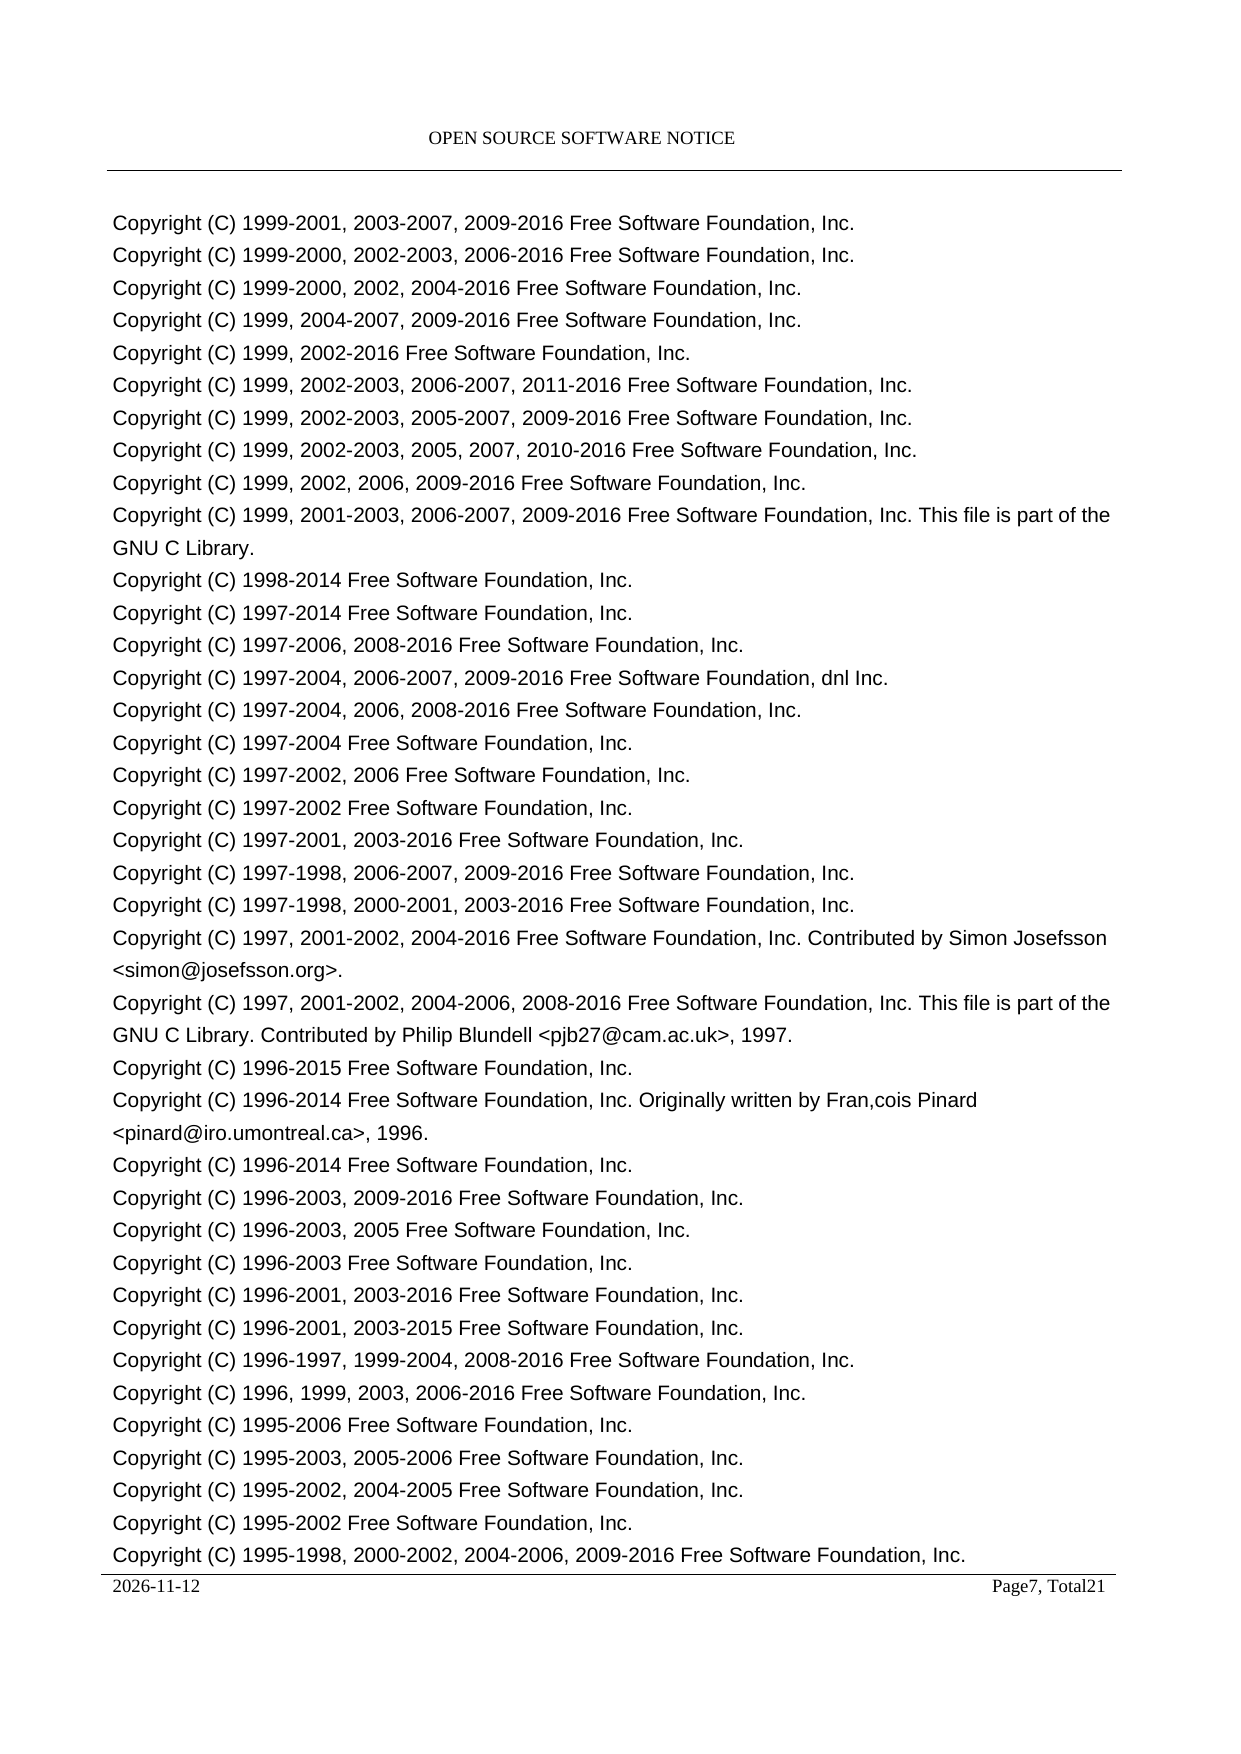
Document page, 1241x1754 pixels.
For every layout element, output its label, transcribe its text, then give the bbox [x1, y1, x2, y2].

text Copyright (C) 1995-2006 Free Software Foundation, Inc. [112, 1409, 1128, 1441]
text Copyright (C) 1996-2003, 2005 Free Software Foundation, Inc. [112, 1214, 1128, 1246]
text Copyright (C) 1995-2002 Free Software Foundation, Inc. [112, 1506, 1128, 1539]
text Copyright (C) 1996-2003, 2009-2016 Free Software Foundation, Inc. [112, 1181, 1128, 1214]
text Copyright (C) 1996, 1999, 2003, 2006-2016 Free Software Foundation, Inc. [112, 1376, 1128, 1409]
text Copyright (C) 1999, 2002-2016 Free Software Foundation, Inc. [112, 336, 1128, 369]
text Copyright (C) 1997-2006, 2008-2016 Free Software Foundation, Inc. [112, 629, 1128, 661]
text Copyright (C) 1999-2001, 2003-2007, 2009-2016 Free Software Foundation, Inc. [112, 206, 1128, 239]
text Copyright (C) 1997-2004 Free Software Foundation, Inc. [112, 726, 1128, 759]
text Copyright (C) 1997-1998, 2000-2001, 2003-2016 Free Software Foundation, Inc. [112, 889, 1128, 921]
text Copyright (C) 1997-1998, 2006-2007, 2009-2016 Free Software Foundation, Inc. [112, 856, 1128, 889]
text Copyright (C) 1999, 2002-2003, 2006-2007, 2011-2016 Free Software Foundation, Inc. [112, 369, 1128, 401]
text Copyright (C) 1997, 2001-2002, 2004-2016 Free Software Foundation, Inc. Contributed by Simon Josefsson <simon@josefsson.org>. [112, 921, 1128, 986]
text Copyright (C) 1997-2014 Free Software Foundation, Inc. [112, 596, 1128, 629]
text Copyright (C) 1996-2001, 2003-2015 Free Software Foundation, Inc. [112, 1311, 1128, 1344]
text Copyright (C) 1996-2001, 2003-2016 Free Software Foundation, Inc. [112, 1279, 1128, 1311]
text Copyright (C) 1999, 2001-2003, 2006-2007, 2009-2016 Free Software Foundation, Inc. This file is part of the GNU C Library. [112, 499, 1128, 564]
text Copyright (C) 1996-2014 Free Software Foundation, Inc. Originally written by Fran,cois Pinard <pinard@iro.umontreal.ca>, 1996. [112, 1084, 1128, 1149]
text Copyright (C) 1997-2002 Free Software Foundation, Inc. [112, 791, 1128, 824]
text Copyright (C) 1995-1998, 2000-2002, 2004-2006, 2009-2016 Free Software Foundation, Inc. [112, 1539, 1128, 1571]
text Copyright (C) 1999, 2002-2003, 2005, 2007, 2010-2016 Free Software Foundation, Inc. [112, 434, 1128, 466]
text Copyright (C) 1998-2014 Free Software Foundation, Inc. [112, 564, 1128, 596]
text Copyright (C) 1997-2002, 2006 Free Software Foundation, Inc. [112, 759, 1128, 791]
text Copyright (C) 1996-1997, 1999-2004, 2008-2016 Free Software Foundation, Inc. [112, 1344, 1128, 1376]
text Copyright (C) 1997-2004, 2006-2007, 2009-2016 Free Software Foundation, dnl Inc. [112, 661, 1128, 694]
text Copyright (C) 1999, 2002, 2006, 2009-2016 Free Software Foundation, Inc. [112, 466, 1128, 499]
text Copyright (C) 1999, 2004-2007, 2009-2016 Free Software Foundation, Inc. [112, 304, 1128, 336]
text Copyright (C) 1999, 2002-2003, 2005-2007, 2009-2016 Free Software Foundation, Inc. [112, 401, 1128, 434]
text Copyright (C) 1996-2014 Free Software Foundation, Inc. [112, 1149, 1128, 1181]
text Copyright (C) 1997, 2001-2002, 2004-2006, 2008-2016 Free Software Foundation, Inc. This file is part of the GNU C Library. Contributed by Philip Blundell <pjb27@cam.ac.uk>, 1997. [112, 986, 1128, 1051]
text Copyright (C) 1997-2004, 2006, 2008-2016 Free Software Foundation, Inc. [112, 694, 1128, 726]
text Copyright (C) 1995-2002, 2004-2005 Free Software Foundation, Inc. [112, 1474, 1128, 1506]
text Copyright (C) 1996-2003 Free Software Foundation, Inc. [112, 1246, 1128, 1279]
text Copyright (C) 1995-2003, 2005-2006 Free Software Foundation, Inc. [112, 1441, 1128, 1474]
text Copyright (C) 1999-2000, 2002, 2004-2016 Free Software Foundation, Inc. [112, 271, 1128, 304]
text Copyright (C) 1999-2000, 2002-2003, 2006-2016 Free Software Foundation, Inc. [112, 239, 1128, 271]
text Copyright (C) 1997-2001, 2003-2016 Free Software Foundation, Inc. [112, 824, 1128, 856]
text Copyright (C) 1996-2015 Free Software Foundation, Inc. [112, 1051, 1128, 1084]
